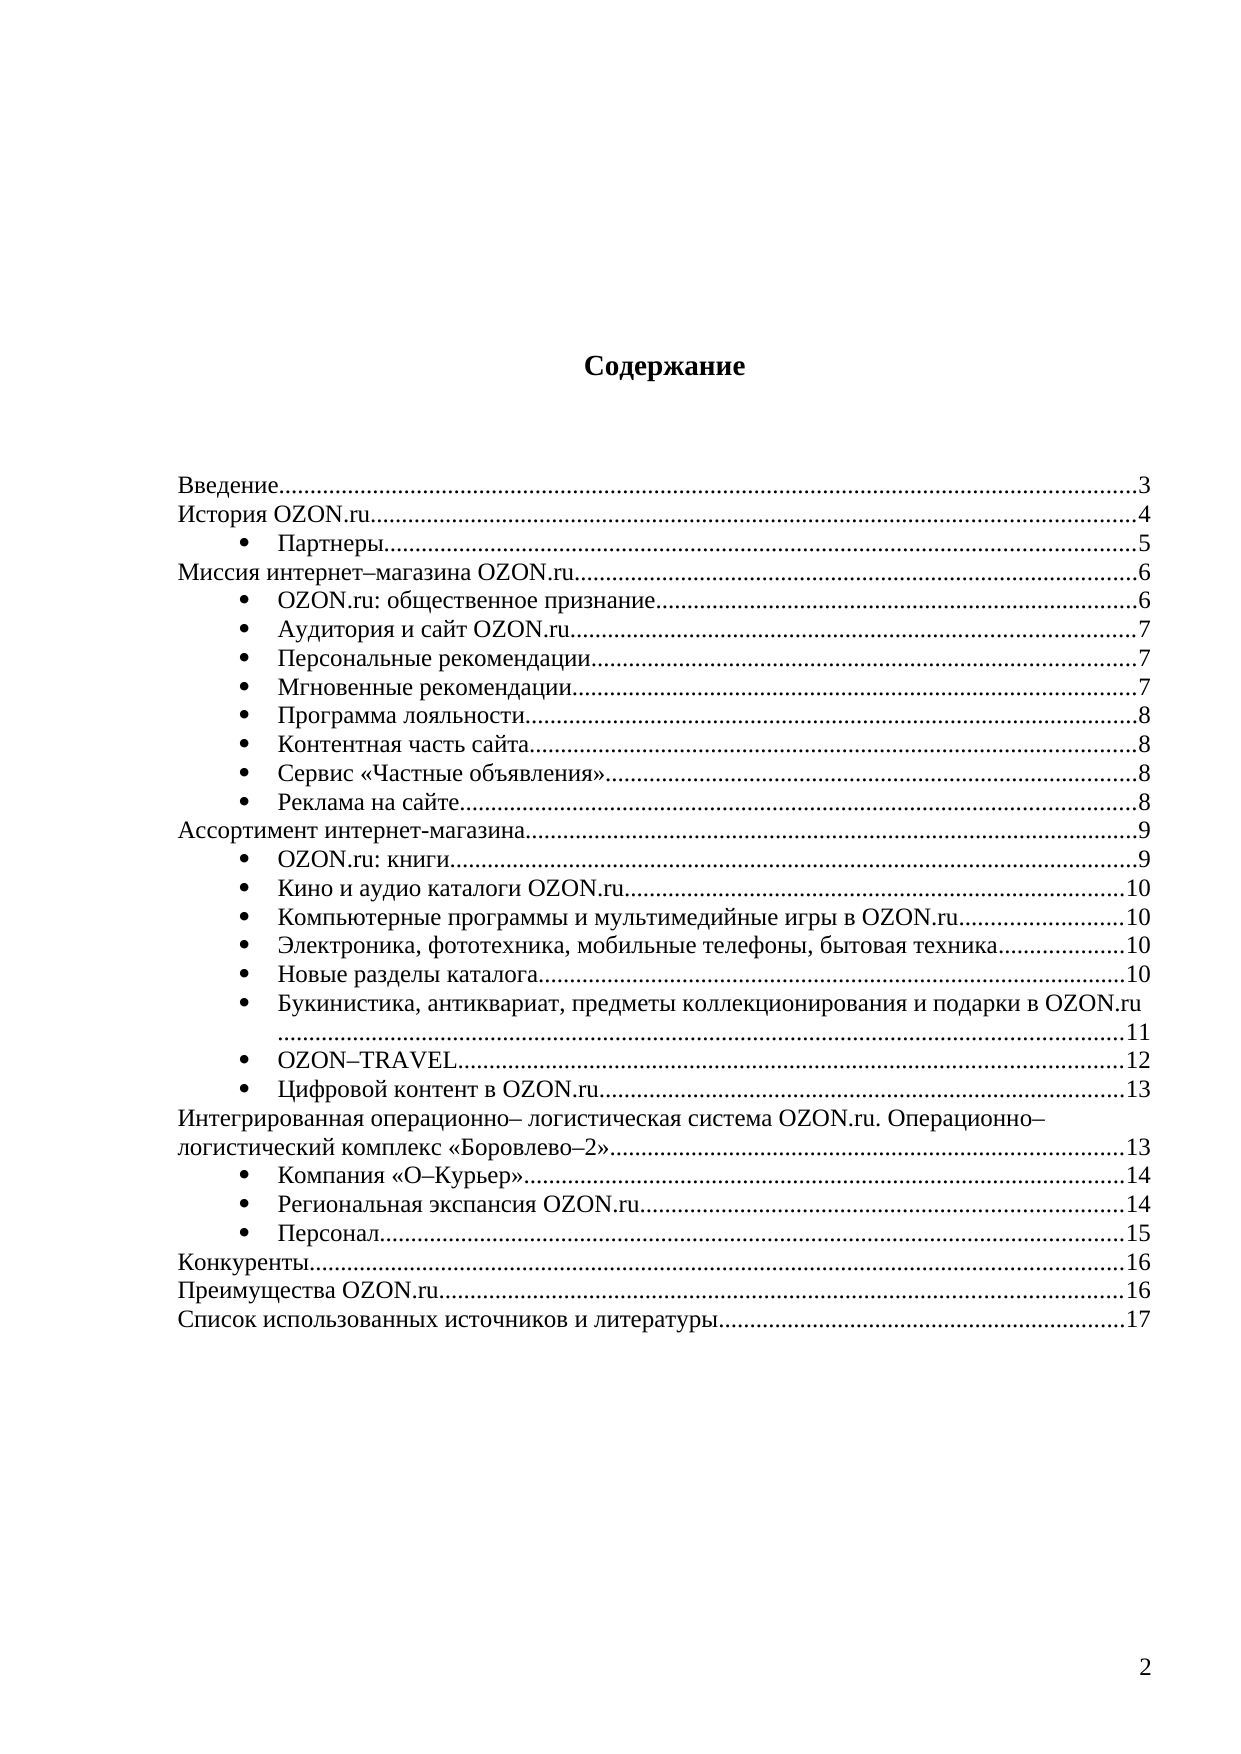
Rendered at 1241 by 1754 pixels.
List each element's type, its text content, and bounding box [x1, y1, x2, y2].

text Интегрированная операционно– логистическая система OZON.ru. Операционно–логистический комплекс «Боровлево–2» 13 [177, 1103, 1152, 1160]
text Введение 3 [177, 470, 1152, 499]
text Контентная часть сайта 8 [240, 729, 1152, 758]
text Программа лояльности 8 [240, 700, 1152, 729]
text История OZON.ru 4 [177, 499, 1152, 528]
text OZON–TRAVEL 12 [240, 1045, 1152, 1074]
text Региональная экспансия OZON.ru 14 [240, 1189, 1152, 1218]
text Преимущества OZON.ru 16 [177, 1275, 1152, 1304]
text Партнеры 5 [240, 528, 1152, 557]
text Аудитория и сайт OZON.ru 7 [240, 614, 1152, 643]
text Сервис «Частные объявления» 8 [240, 758, 1152, 787]
text Персональные рекомендации 7 [240, 643, 1152, 672]
text Компания «О–Курьер» 14 [240, 1160, 1152, 1189]
text Компьютерные программы и мультимедийные игры в OZON.ru 10 [240, 902, 1152, 930]
text Конкуренты 16 [177, 1247, 1152, 1275]
text Букинистика, антиквариат, предметы коллекционирования и подарки в OZON.ru 11 [240, 988, 1152, 1045]
text Персонал 15 [240, 1218, 1152, 1247]
text OZON.ru: книги 9 [240, 844, 1152, 873]
text Реклама на сайте 8 [240, 787, 1152, 815]
text Цифровой контент в OZON.ru 13 [240, 1074, 1152, 1103]
text Список использованных источников и литературы 17 [177, 1304, 1152, 1333]
text Ассортимент интернет-магазина 9 [177, 815, 1152, 844]
text OZON.ru: общественное признание 6 [240, 585, 1152, 614]
text Электроника, фототехника, мобильные телефоны, бытовая техника 10 [240, 930, 1152, 959]
text Мгновенные рекомендации 7 [240, 672, 1152, 700]
text Кино и аудио каталоги OZON.ru 10 [240, 873, 1152, 902]
text Миссия интернет–магазина OZON.ru 6 [177, 557, 1152, 585]
text Новые разделы каталога 10 [240, 959, 1152, 988]
text Содержание [177, 348, 1152, 382]
